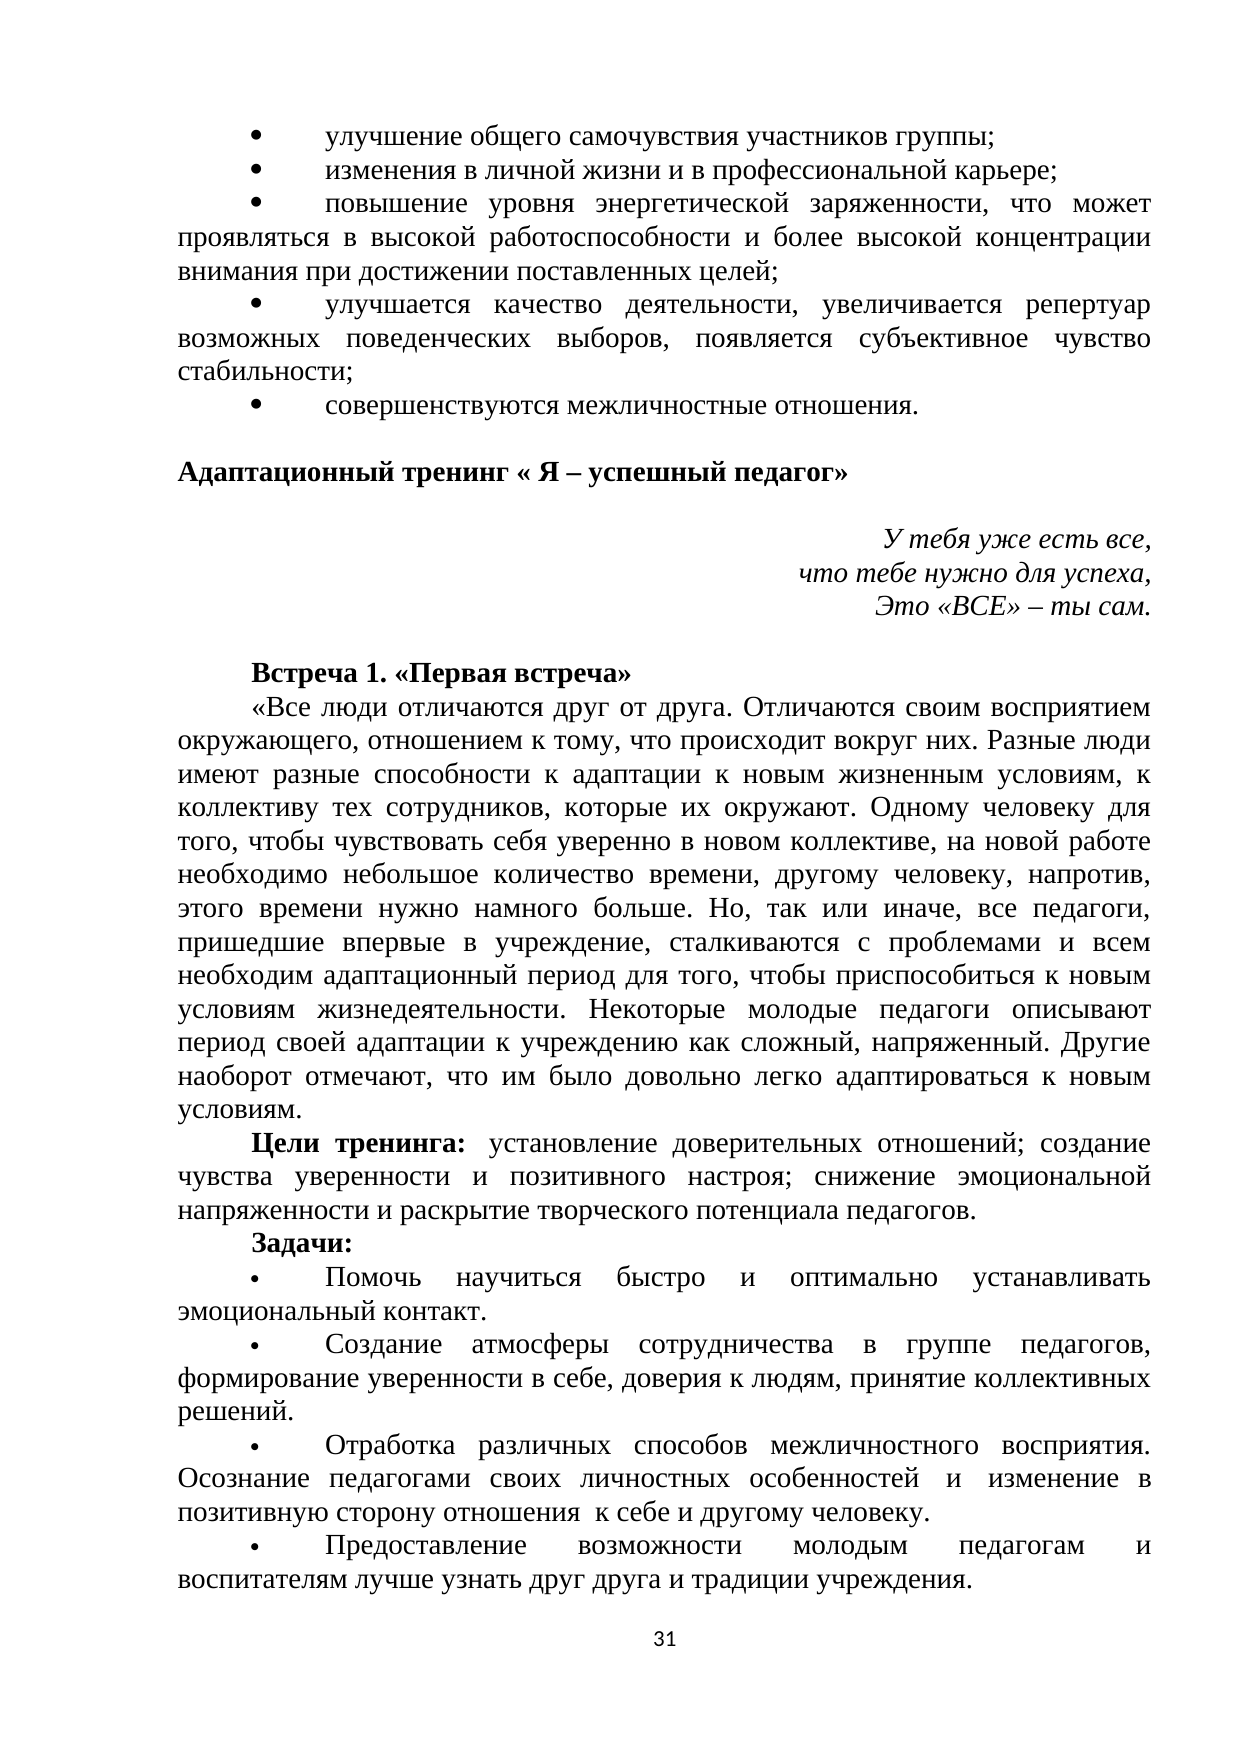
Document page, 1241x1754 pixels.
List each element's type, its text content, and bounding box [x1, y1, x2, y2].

list Создание атмосферы сотрудничества в группе педагогов, формирование уверенности в себе, доверия к людям, принятие коллективных решений. [177, 1326, 1152, 1427]
list повышение уровня энергетической заряженности, что может проявляться в высокой работоспособности и более высокой концентрации внимания при достижении поставленных целей; [177, 185, 1152, 286]
list Предоставление возможности молодым педагогам и воспитателям лучше узнать друг друга и традиции учреждения. [177, 1527, 1152, 1594]
text «Все люди отличаются друг от друга. Отличаются своим восприятием окружающего, отношением к тому, что происходит вокруг них. Разные люди имеют разные способности к адаптации к новым жизненным условиям, к коллективу тех сотрудников, которые их окружают. Одному человеку для того, чтобы чувствовать себя уверенно в новом коллективе, на новой работе необходимо небольшое количество времени, другому человеку, напротив, этого времени нужно намного больше. Но, так или иначе, все педагоги, пришедшие впервые в учреждение, сталкиваются с проблемами и всем необходим адаптационный период для того, чтобы приспособиться к новым условиям жизнедеятельности. Некоторые молодые педагоги описывают период своей адаптации к учреждению как сложный, напряженный. Другие наоборот отмечают, что им было довольно легко адаптироваться к новым условиям. [177, 689, 1152, 1125]
list Помочь научиться быстро и оптимально устанавливать эмоциональный контакт. [177, 1259, 1152, 1326]
list совершенствуются межличностные отношения. [177, 387, 1152, 421]
text Цели тренинга: установление доверительных отношений; создание чувства уверенности и позитивного настроя; снижение эмоциональной напряженности и раскрытие творческого потенциала педагогов. [177, 1125, 1152, 1226]
text Адаптационный тренинг « Я – успешный педагог» [177, 454, 1152, 488]
list улучшение общего самочувствия участников группы; [177, 118, 1152, 152]
text Это «ВСЕ» – ты сам. [252, 588, 1152, 622]
list Отработка различных способов межличностного восприятия. Осознание педагогами своих личностных особенностей и изменение в позитивную сторону отношения к себе и другому человеку. [177, 1427, 1152, 1527]
text У тебя уже есть все, [252, 521, 1152, 555]
text Встреча 1. «Первая встреча» [177, 655, 1152, 689]
list улучшается качество деятельности, увеличивается репертуар возможных поведенческих выборов, появляется субъективное чувство стабильности; [177, 286, 1152, 387]
text Задачи: [177, 1226, 1152, 1259]
list изменения в личной жизни и в профессиональной карьере; [177, 152, 1152, 185]
text что тебе нужно для успеха, [252, 555, 1152, 588]
